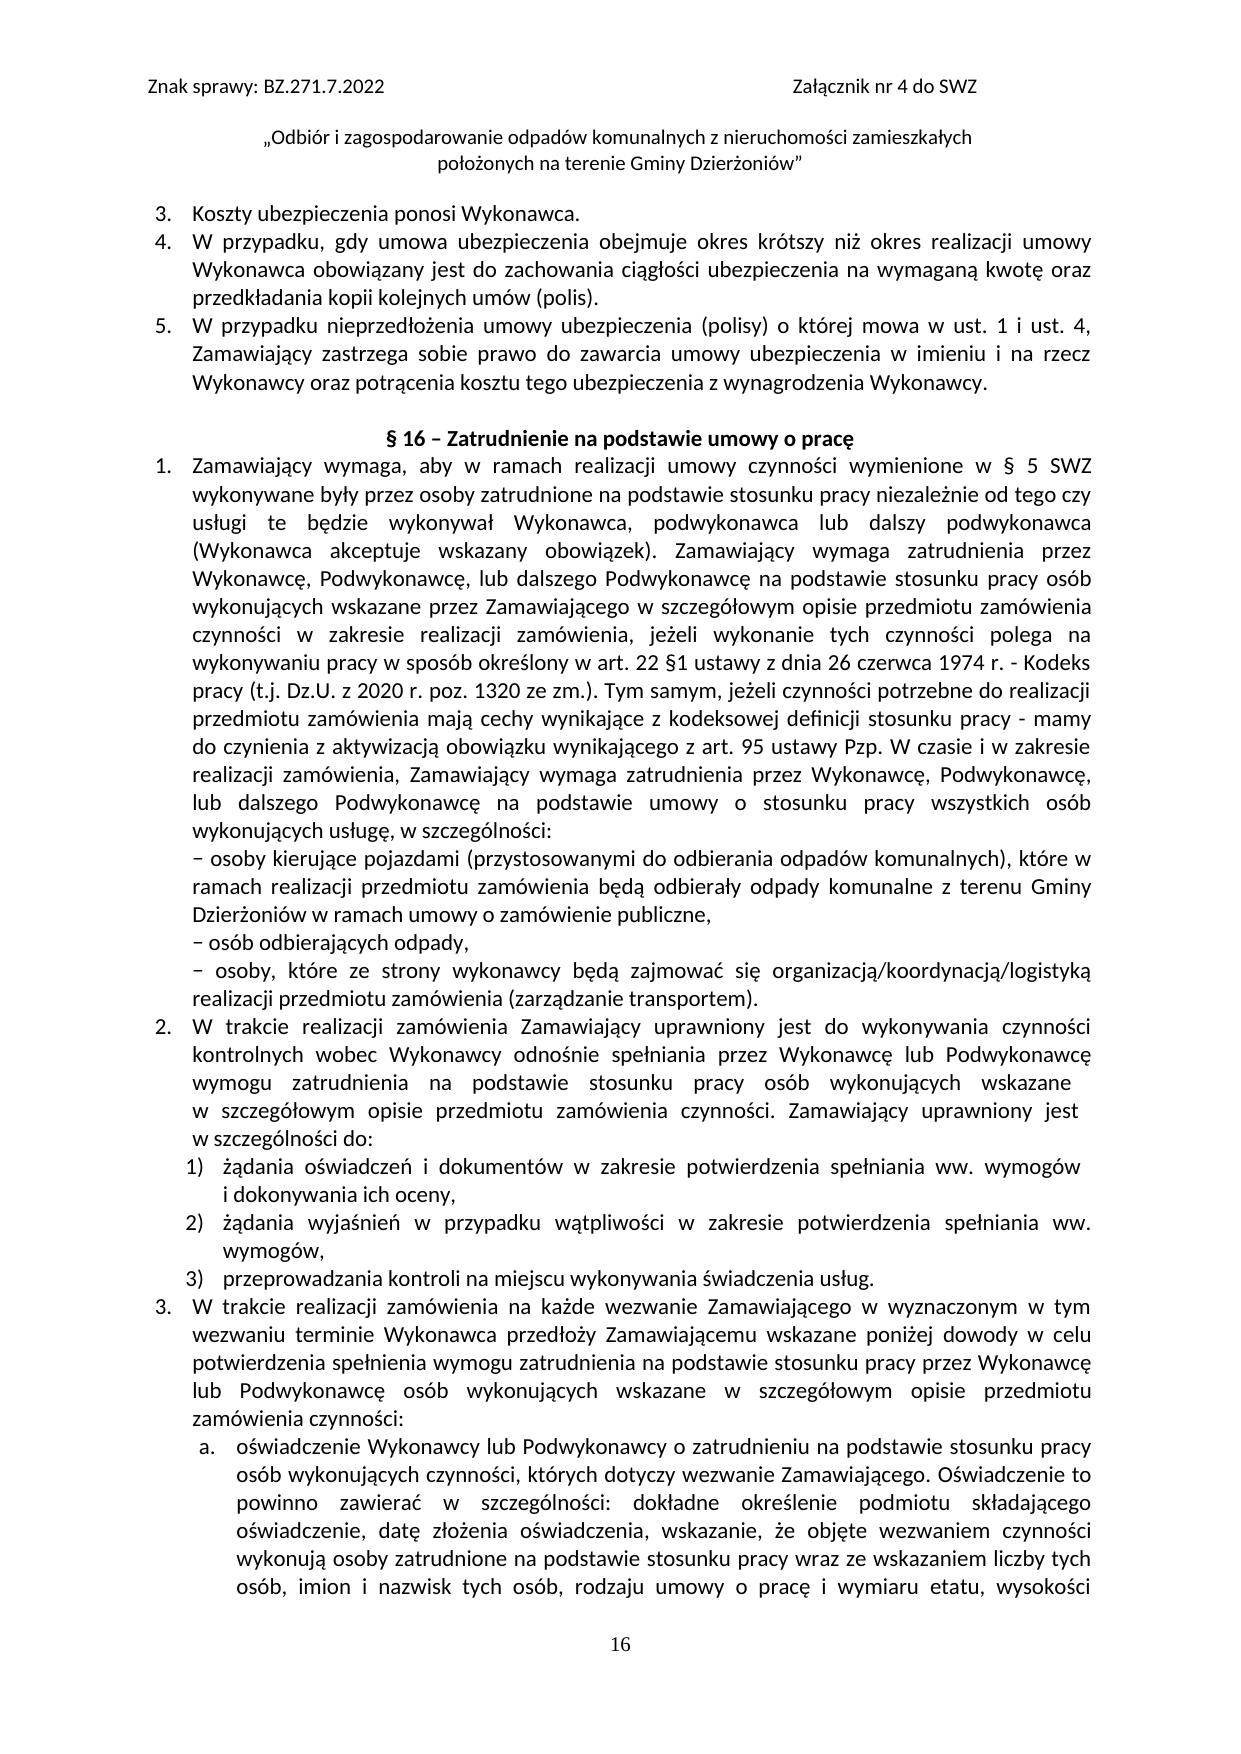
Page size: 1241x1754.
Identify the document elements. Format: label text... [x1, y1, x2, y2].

list żądania oświadczeń i dokumentów w zakresie potwierdzenia spełniania ww. wymogów i dokonywania ich oceny, [185, 1152, 1093, 1208]
text − osoby kierujące pojazdami (przystosowanymi do odbierania odpadów komunalnych), które w ramach realizacji przedmiotu zamówienia będą odbierały odpady komunalne z terenu Gminy Dzierżoniów w ramach umowy o zamówienie publiczne, [192, 844, 1093, 928]
list Zamawiający wymaga, aby w ramach realizacji umowy czynności wymienione w § 5 SWZ wykonywane były przez osoby zatrudnione na podstawie stosunku pracy niezależnie od tego czy usługi te będzie wykonywał Wykonawca, podwykonawca lub dalszy podwykonawca (Wykonawca akceptuje wskazany obowiązek). Zamawiający wymaga zatrudnienia przez Wykonawcę, Podwykonawcę, lub dalszego Podwykonawcę na podstawie stosunku pracy osób wykonujących wskazane przez Zamawiającego w szczegółowym opisie przedmiotu zamówienia czynności w zakresie realizacji zamówienia, jeżeli wykonanie tych czynności polega na wykonywaniu pracy w sposób określony w art. 22 §1 ustawy z dnia 26 czerwca 1974 r. - Kodeks pracy (t.j. Dz.U. z 2020 r. poz. 1320 ze zm.). Tym samym, jeżeli czynności potrzebne do realizacji przedmiotu zamówienia mają cechy wynikające z kodeksowej definicji stosunku pracy - mamy do czynienia z aktywizacją obowiązku wynikającego z art. 95 ustawy Pzp. W czasie i w zakresie realizacji zamówienia, Zamawiający wymaga zatrudnienia przez Wykonawcę, Podwykonawcę, lub dalszego Podwykonawcę na podstawie umowy o stosunku pracy wszystkich osób wykonujących usługę, w szczególności: [154, 452, 1093, 844]
text − osób odbierających odpady, [192, 928, 1093, 956]
text − osoby, które ze strony wykonawcy będą zajmować się organizacją/koordynacją/logistyką realizacji przedmiotu zamówienia (zarządzanie transportem). [192, 956, 1093, 1012]
text § 16 – Zatrudnienie na podstawie umowy o pracę [148, 424, 1093, 452]
list W przypadku nieprzedłożenia umowy ubezpieczenia (polisy) o której mowa w ust. 1 i ust. 4, Zamawiający zastrzega sobie prawo do zawarcia umowy ubezpieczenia w imieniu i na rzecz Wykonawcy oraz potrącenia kosztu tego ubezpieczenia z wynagrodzenia Wykonawcy. [154, 312, 1093, 396]
list przeprowadzania kontroli na miejscu wykonywania świadczenia usług. [185, 1264, 1093, 1292]
list żądania wyjaśnień w przypadku wątpliwości w zakresie potwierdzenia spełniania ww. wymogów, [185, 1208, 1093, 1264]
list Koszty ubezpieczenia ponosi Wykonawca. [154, 199, 1093, 227]
list W przypadku, gdy umowa ubezpieczenia obejmuje okres krótszy niż okres realizacji umowy Wykonawca obowiązany jest do zachowania ciągłości ubezpieczenia na wymaganą kwotę oraz przedkładania kopii kolejnych umów (polis). [154, 227, 1093, 312]
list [199, 1432, 1093, 1601]
list W trakcie realizacji zamówienia Zamawiający uprawniony jest do wykonywania czynności kontrolnych wobec Wykonawcy odnośnie spełniania przez Wykonawcę lub Podwykonawcę wymogu zatrudnienia na podstawie stosunku pracy osób wykonujących wskazane w szczegółowym opisie przedmiotu zamówienia czynności. Zamawiający uprawniony jest w szczególności do: [154, 1012, 1093, 1152]
list W trakcie realizacji zamówienia na każde wezwanie Zamawiającego w wyznaczonym w tym wezwaniu terminie Wykonawca przedłoży Zamawiającemu wskazane poniżej dowody w celu potwierdzenia spełnienia wymogu zatrudnienia na podstawie stosunku pracy przez Wykonawcę lub Podwykonawcę osób wykonujących wskazane w szczegółowym opisie przedmiotu zamówienia czynności: [154, 1292, 1093, 1432]
